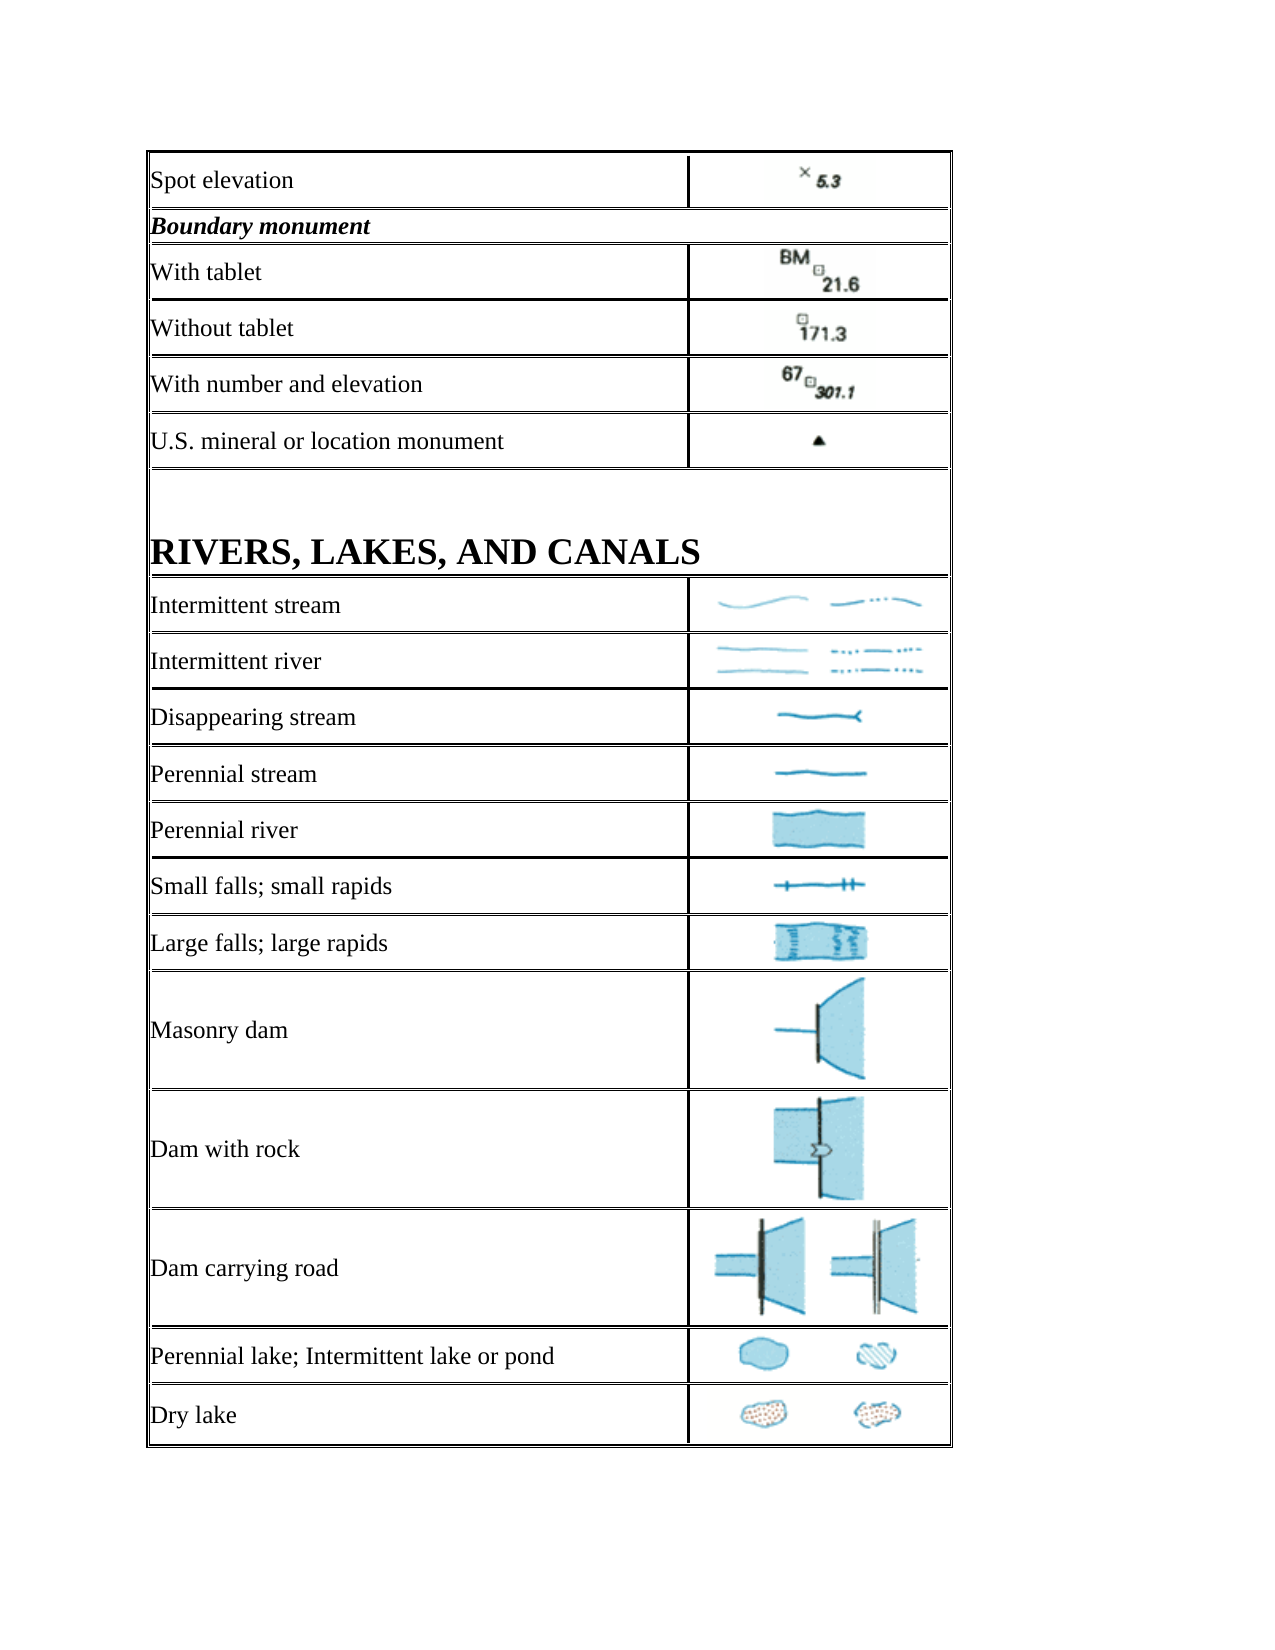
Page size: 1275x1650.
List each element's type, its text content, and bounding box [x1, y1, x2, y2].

picture [763, 358, 877, 409]
table_cell [690, 913, 950, 969]
picture [763, 154, 877, 205]
table_cell With number and elevation [150, 354, 687, 411]
table_cell U.S. mineral or location monument [148, 411, 688, 467]
table_cell Spot elevation [150, 153, 688, 206]
table_cell [688, 631, 951, 687]
table_cell [688, 1382, 951, 1444]
table_cell [690, 298, 951, 354]
picture [763, 860, 877, 911]
picture [763, 691, 877, 742]
picture [763, 748, 877, 799]
picture [763, 804, 877, 855]
table_cell [688, 241, 950, 298]
picture [707, 1211, 933, 1324]
picture [763, 917, 877, 968]
picture [707, 579, 933, 629]
table_cell Small falls; small rapids [150, 856, 687, 912]
table_cell [688, 153, 950, 206]
table_cell Disappearing stream [150, 687, 687, 743]
table_cell [688, 969, 951, 1088]
table_cell Large falls; large rapids [150, 913, 687, 969]
table_cell [690, 743, 950, 800]
table_cell [690, 687, 950, 743]
table_cell Perennial stream [150, 743, 687, 800]
picture [763, 302, 877, 353]
table_cell Intermittent river [148, 631, 688, 687]
table_cell [688, 1088, 951, 1206]
picture [763, 246, 877, 297]
table_cell [688, 411, 951, 467]
table_cell [690, 1325, 950, 1382]
picture [707, 635, 933, 686]
table_cell Intermittent stream [150, 574, 687, 631]
table_cell [690, 1206, 950, 1325]
picture [763, 1092, 877, 1205]
picture [763, 973, 877, 1086]
picture [707, 1386, 933, 1443]
table_cell [688, 800, 951, 856]
table_cell Perennial lake; Intermittent lake or pond [150, 1325, 687, 1382]
table_cell Masonry dam [148, 969, 688, 1088]
table_cell Dry lake [148, 1382, 688, 1444]
table_cell [690, 856, 950, 912]
table_cell Perennial river [148, 800, 688, 856]
table_cell Without tablet [148, 298, 687, 354]
table_cell [690, 354, 950, 411]
table_cell RIVERS, LAKES, AND CANALS [148, 467, 951, 574]
table_cell Dam carrying road [150, 1206, 687, 1325]
picture [707, 1330, 933, 1381]
picture [763, 415, 877, 466]
table_cell With tablet [150, 241, 688, 298]
table_cell [690, 574, 950, 631]
table_cell Boundary monument [150, 206, 950, 241]
table_cell Dam with rock [148, 1088, 688, 1206]
